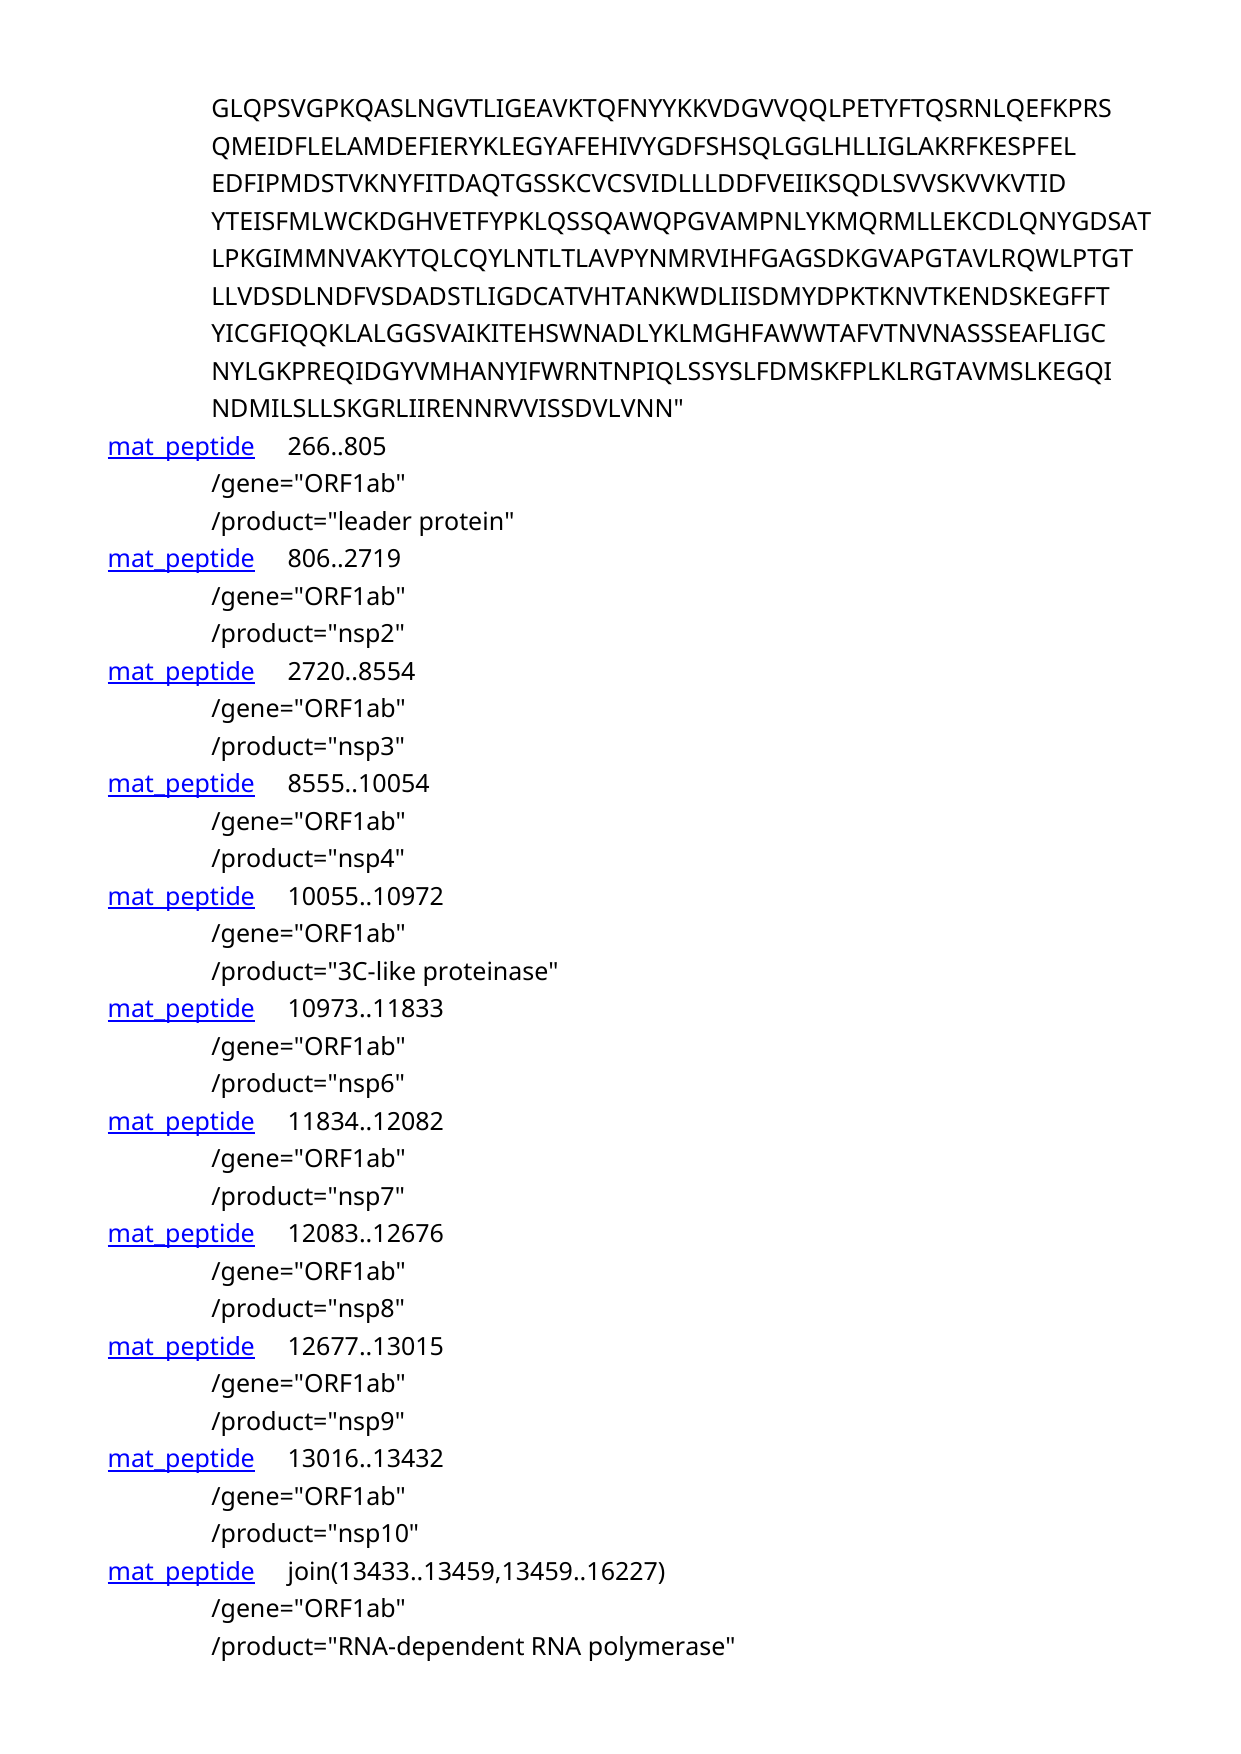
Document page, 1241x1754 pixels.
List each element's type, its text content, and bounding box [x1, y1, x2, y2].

text NDMILSLLSKGRLIIRENNRVVISSDVLVNN" [75, 389, 1165, 427]
text /product="nsp6" [75, 1064, 1165, 1102]
text /gene="ORF1ab" [75, 1477, 1165, 1514]
text /product="RNA-dependent RNA polymerase" [75, 1627, 1165, 1664]
text /gene="ORF1ab" [75, 1364, 1165, 1402]
text LLVDSDLNDFVSDADSTLIGDCATVHTANKWDLIISDMYDPKTKNVTKENDSKEGFFT [75, 277, 1165, 314]
text /product="3C-like proteinase" [75, 952, 1165, 989]
text /product="nsp2" [75, 614, 1165, 652]
text /product="nsp7" [75, 1177, 1165, 1214]
text EDFIPMDSTVKNYFITDAQTGSSKCVCSVIDLLLDDFVEIIKSQDLSVVSKVVKVTID [75, 164, 1165, 202]
text /gene="ORF1ab" [75, 689, 1165, 727]
text YTEISFMLWCKDGHVETFYPKLQSSQAWQPGVAMPNLYKMQRMLLEKCDLQNYGDSAT [75, 202, 1165, 239]
text mat_peptide 10973..11833 [75, 989, 1165, 1027]
text /gene="ORF1ab" [75, 802, 1165, 839]
text /product="leader protein" [75, 502, 1165, 539]
text /product="nsp10" [75, 1514, 1165, 1552]
text /product="nsp9" [75, 1402, 1165, 1439]
text /gene="ORF1ab" [75, 577, 1165, 614]
text /gene="ORF1ab" [75, 1589, 1165, 1627]
text LPKGIMMNVAKYTQLCQYLNTLTLAVPYNMRVIHFGAGSDKGVAPGTAVLRQWLPTGT [75, 239, 1165, 277]
text mat_peptide 10055..10972 [75, 877, 1165, 914]
text mat_peptide 266..805 [75, 427, 1165, 464]
text /product="nsp3" [75, 727, 1165, 764]
text /gene="ORF1ab" [75, 1027, 1165, 1064]
text NYLGKPREQIDGYVMHANYIFWRNTNPIQLSSYSLFDMSKFPLKLRGTAVMSLKEGQI [75, 352, 1165, 389]
text mat_peptide 2720..8554 [75, 652, 1165, 689]
text mat_peptide 8555..10054 [75, 764, 1165, 802]
text mat_peptide join(13433..13459,13459..16227) [75, 1552, 1165, 1589]
text /gene="ORF1ab" [75, 464, 1165, 502]
text QMEIDFLELAMDEFIERYKLEGYAFEHIVYGDFSHSQLGGLHLLIGLAKRFKESPFEL [75, 127, 1165, 164]
text mat_peptide 12677..13015 [75, 1327, 1165, 1364]
text GLQPSVGPKQASLNGVTLIGEAVKTQFNYYKKVDGVVQQLPETYFTQSRNLQEFKPRS [75, 89, 1165, 127]
text /product="nsp8" [75, 1289, 1165, 1327]
text mat_peptide 12083..12676 [75, 1214, 1165, 1252]
text /gene="ORF1ab" [75, 914, 1165, 952]
text mat_peptide 13016..13432 [75, 1439, 1165, 1477]
text YICGFIQQKLALGGSVAIKITEHSWNADLYKLMGHFAWWTAFVTNVNASSSEAFLIGC [75, 314, 1165, 352]
text mat_peptide 11834..12082 [75, 1102, 1165, 1139]
text /product="nsp4" [75, 839, 1165, 877]
text /gene="ORF1ab" [75, 1252, 1165, 1289]
text /gene="ORF1ab" [75, 1139, 1165, 1177]
text mat_peptide 806..2719 [75, 539, 1165, 577]
